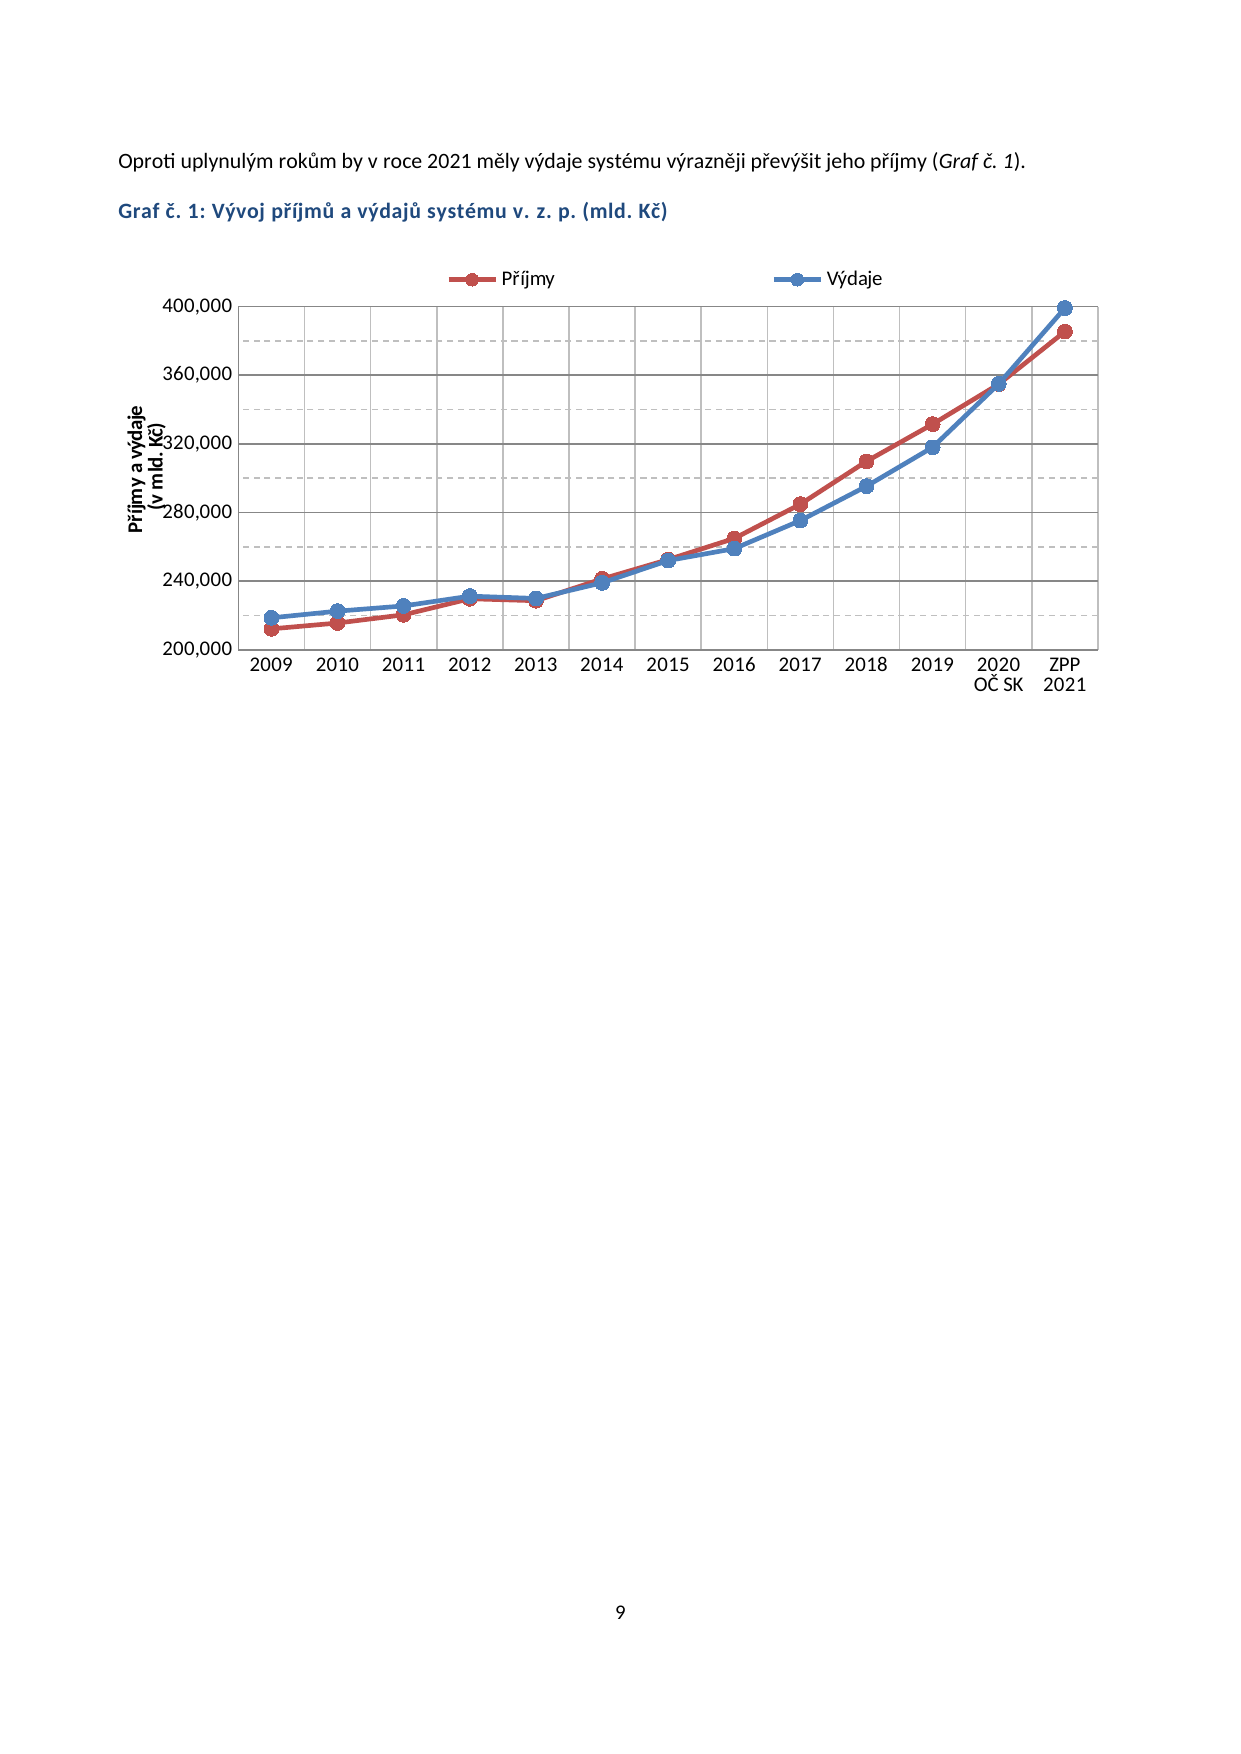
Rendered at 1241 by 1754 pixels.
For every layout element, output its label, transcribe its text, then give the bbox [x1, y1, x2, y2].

text Graf č. 1: Vývoj příjmů a výdajů systému v. z. p. (mld. Kč) [118, 197, 1122, 224]
text Oproti uplynulým rokům by v roce 2021 měly výdaje systému výrazněji převýšit jeho příjmy (Graf č. 1). [118, 148, 1122, 174]
